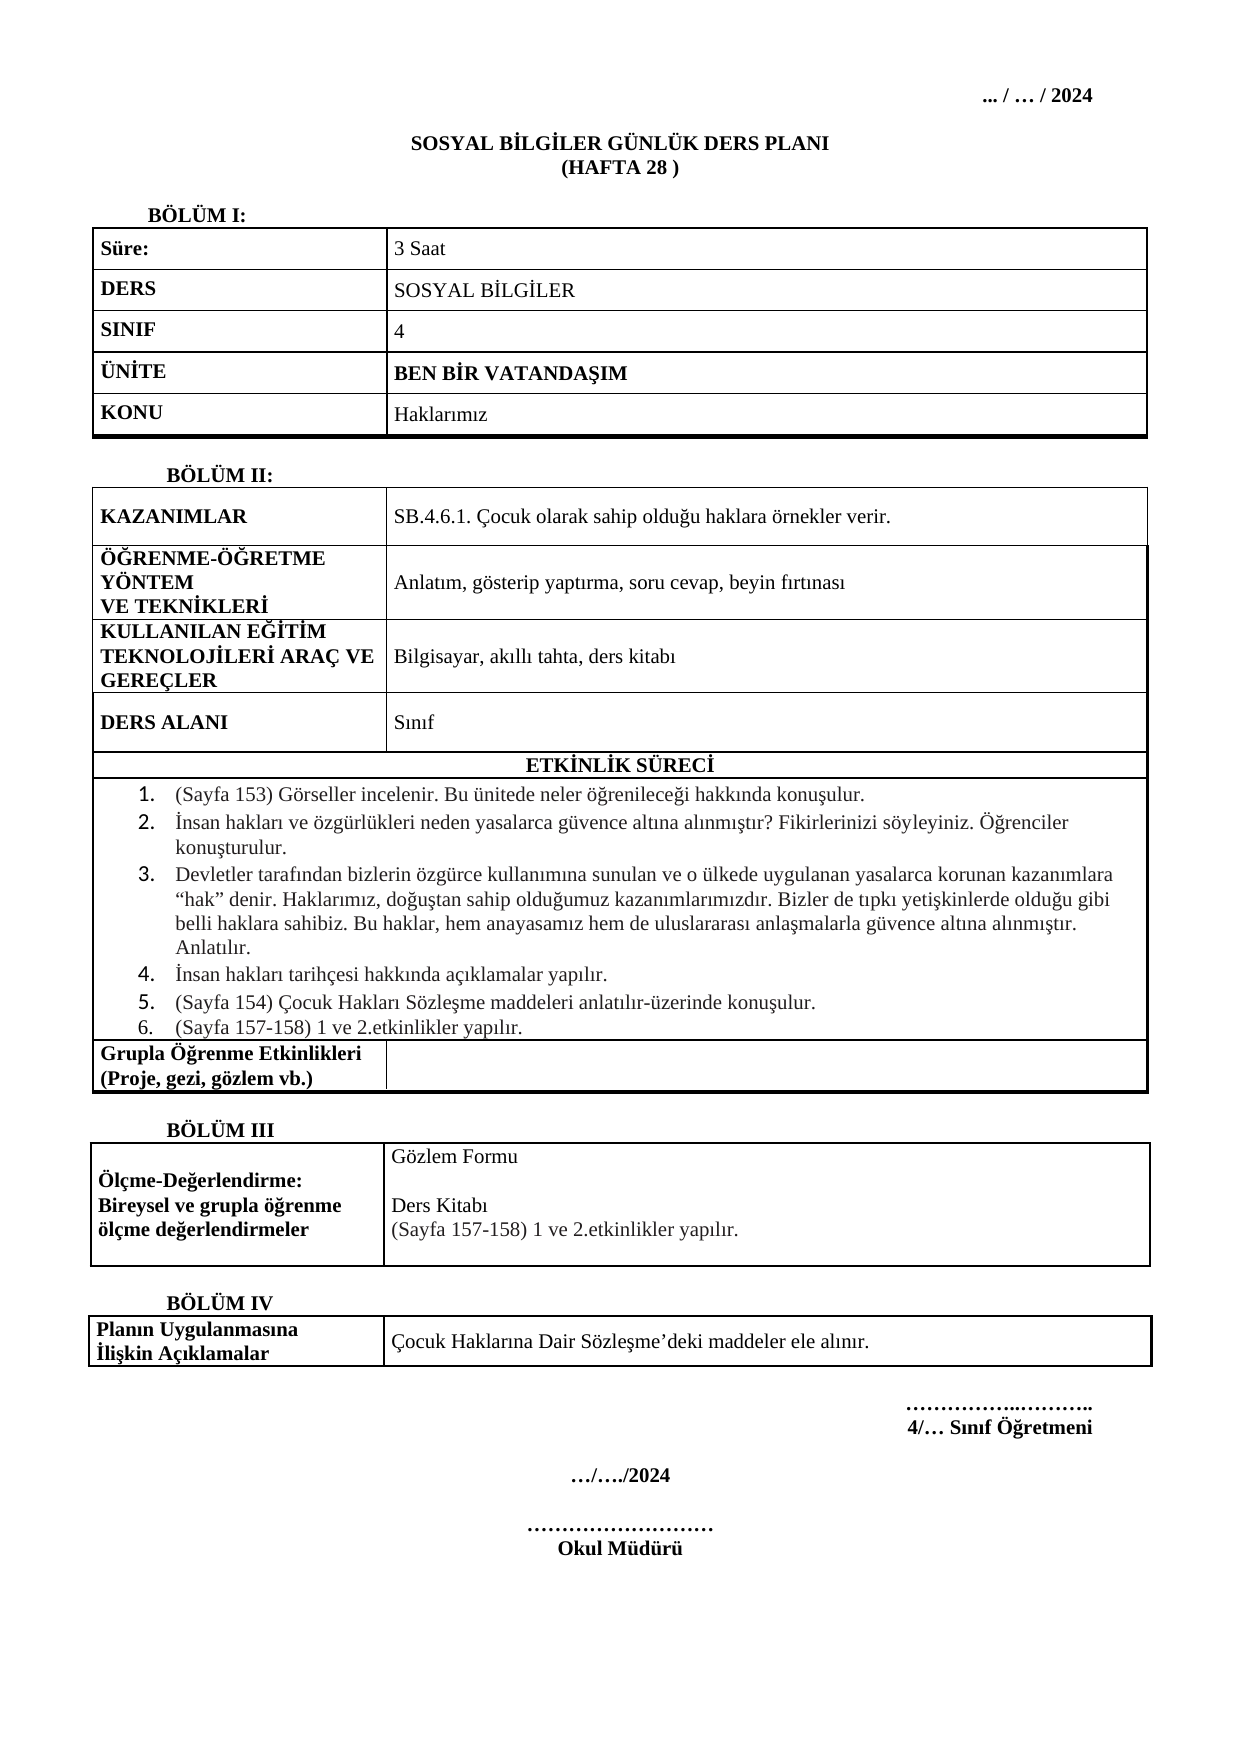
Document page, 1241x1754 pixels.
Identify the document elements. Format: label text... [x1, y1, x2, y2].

table_header Ölçme-Değerlendirme: Bireysel ve grupla öğrenme ölçme değerlendirmeler [92, 1144, 383, 1265]
table_cell KULLANILAN EĞİTİM TEKNOLOJİLERİ ARAÇ VE GEREÇLER [93, 620, 386, 692]
text SOSYAL BİLGİLER GÜNLÜK DERS PLANI [148, 131, 1092, 155]
table_cell ÜNİTE [94, 353, 386, 392]
text BÖLÜM II: [148, 463, 1092, 487]
table_cell ETKİNLİK SÜRECİ [94, 753, 1146, 777]
text 4/… Sınıf Öğretmeni [148, 1415, 1092, 1439]
text ……………………… [148, 1512, 1092, 1536]
table_header 3 Saat [388, 229, 1146, 268]
table_cell (Sayfa 153) Görseller incelenir. Bu ünitede neler öğrenileceği hakkında konuşulur. İnsan hakları ve özgürlükleri neden yasalarca güvence altına alınmıştır? Fikirlerinizi söyleyiniz. Öğrenciler konuşturulur. Devletler tarafından bizlerin özgürce kullanımına sunulan ve o ülkede uygulanan yasalarca korunan kazanımlara “hak” denir. Haklarımız, doğuştan sahip olduğumuz kazanımlarımızdır. Bizler de tıpkı yetişkinlerde olduğu gibi belli haklara sahibiz. Bu haklar, hem anayasamız hem de uluslararası anlaşmalarla güvence altına alınmıştır. Anlatılır. İnsan hakları tarihçesi hakkında açıklamalar yapılır. (Sayfa 154) Çocuk Hakları Sözleşme maddeleri anlatılır-üzerinde konuşulur. (Sayfa 157-158) 1 ve 2.etkinlikler yapılır. [94, 779, 1146, 1039]
table_cell Sınıf [387, 693, 1146, 751]
table_header Planın Uygulanmasına İlişkin Açıklamalar [90, 1317, 383, 1365]
table_header Gözlem Formu Ders Kitabı (Sayfa 157-158) 1 ve 2.etkinlikler yapılır. [385, 1144, 1149, 1265]
table_cell DERS ALANI [94, 693, 386, 751]
subtitle BÖLÜM IV [148, 1291, 1092, 1315]
table_header KAZANIMLAR [93, 488, 386, 545]
table_cell Anlatım, gösterip yaptırma, soru cevap, beyin fırtınası [387, 546, 1146, 618]
text (HAFTA 28 ) [148, 155, 1092, 179]
text ... / … / 2024 [148, 83, 1092, 107]
table_header Çocuk Haklarına Dair Sözleşme’deki maddeler ele alınır. [385, 1317, 1150, 1365]
table_cell KONU [94, 394, 386, 434]
table_cell ÖĞRENME-ÖĞRETME YÖNTEM VE TEKNİKLERİ [93, 546, 386, 618]
text …/…./2024 [148, 1463, 1092, 1487]
table_cell SINIF [94, 311, 386, 351]
text BÖLÜM I: [148, 203, 1092, 227]
table_cell [387, 1041, 1146, 1089]
table_cell Bilgisayar, akıllı tahta, ders kitabı [387, 620, 1146, 692]
table_cell SOSYAL BİLGİLER [388, 270, 1146, 310]
table_cell DERS [94, 270, 386, 310]
text Okul Müdürü [148, 1536, 1092, 1560]
text ……………..……….. [148, 1391, 1092, 1415]
table_cell Haklarımız [388, 394, 1146, 434]
table_cell BEN BİR VATANDAŞIM [388, 353, 1146, 392]
table_header Süre: [94, 229, 386, 268]
table_header SB.4.6.1. Çocuk olarak sahip olduğu haklara örnekler verir. [387, 488, 1147, 545]
table_cell Grupla Öğrenme Etkinlikleri (Proje, gezi, gözlem vb.) [94, 1041, 386, 1089]
subtitle BÖLÜM III [148, 1118, 1092, 1142]
table_cell 4 [388, 311, 1146, 351]
